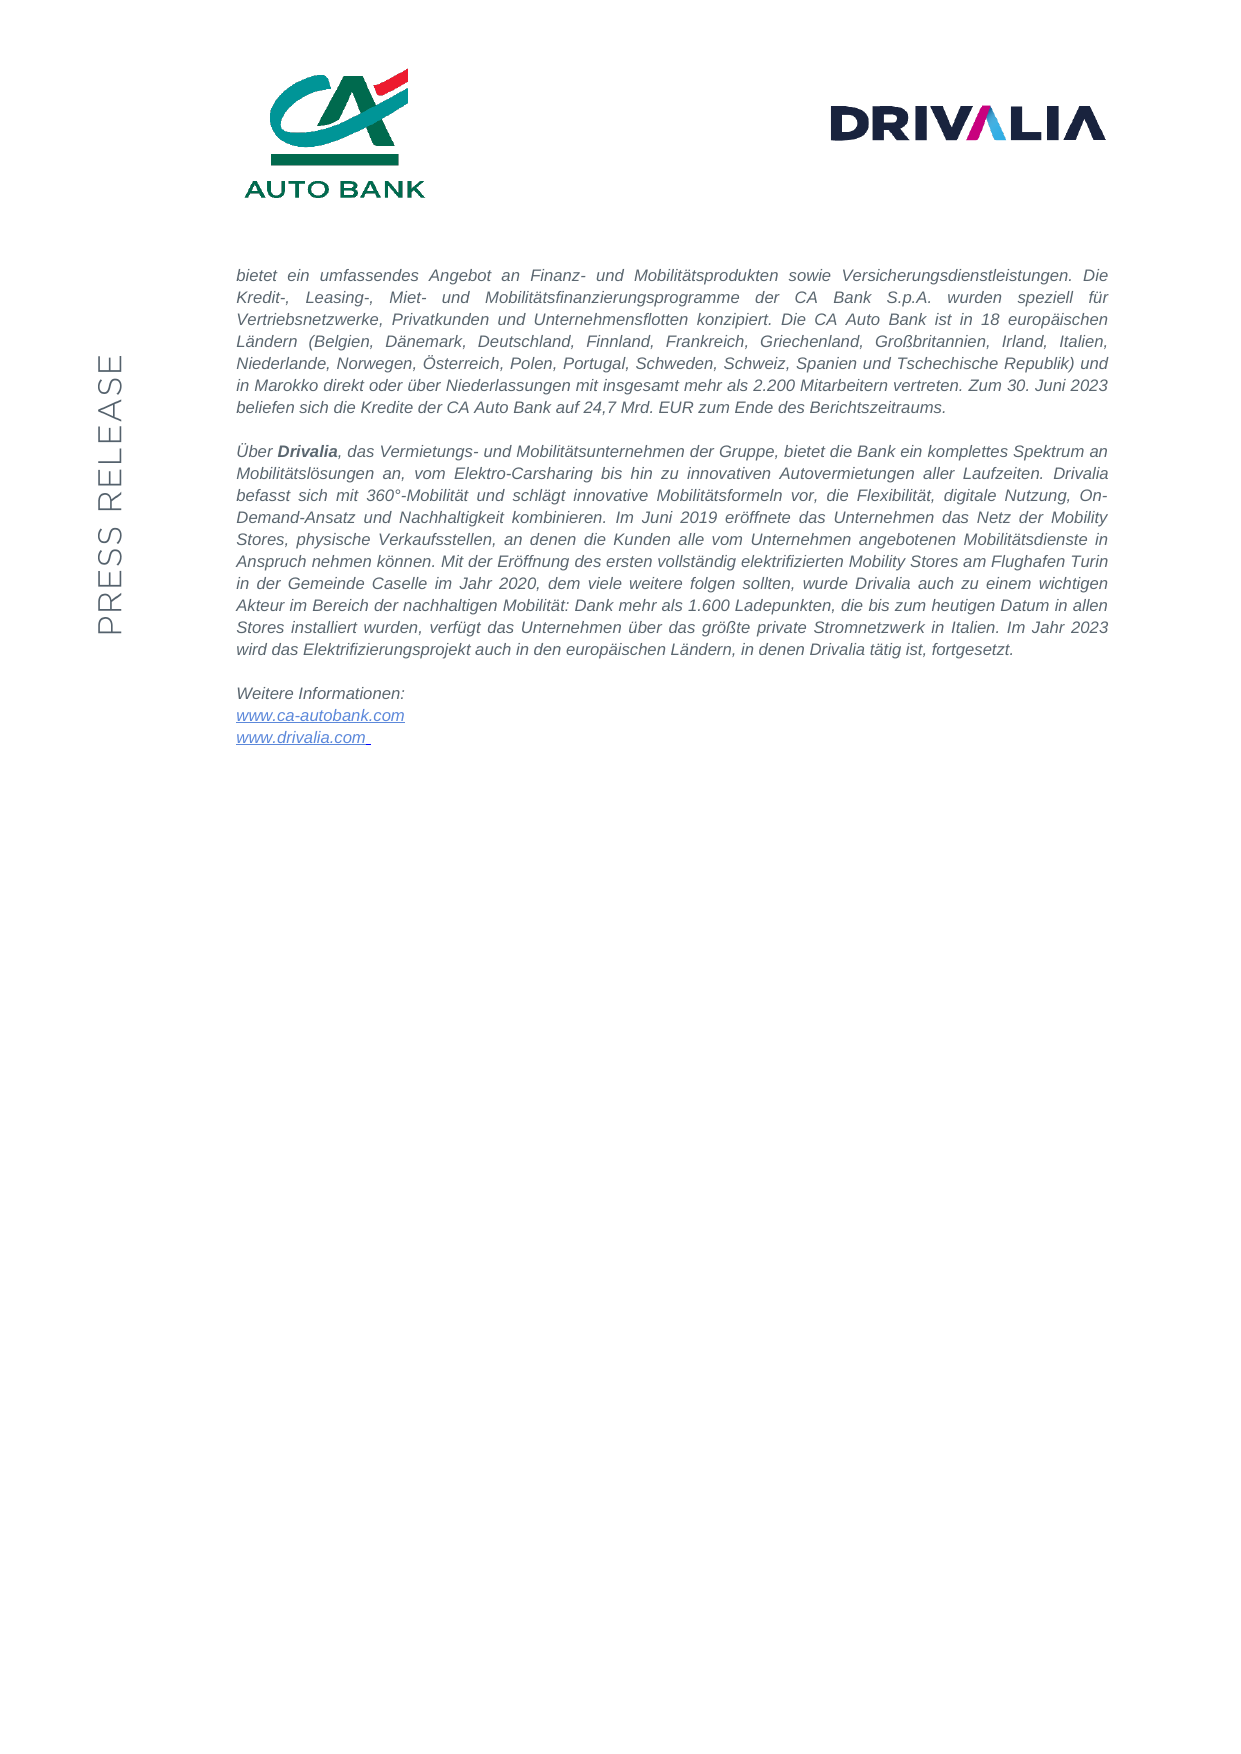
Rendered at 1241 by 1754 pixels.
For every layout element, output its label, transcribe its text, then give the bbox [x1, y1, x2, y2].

text www.ca-autobank.com [236, 706, 1110, 725]
picture [823, 102, 1111, 154]
text Über Drivalia, das Vermietungs- und Mobilitätsunternehmen der Gruppe, bietet die Bank ein komplettes Spektrum an Mobilitätslösungen an, vom Elektro-Carsharing bis hin zu innovativen Autovermietungen aller Laufzeiten. Drivalia befasst sich mit 360°-Mobilität und schlägt innovative Mobilitätsformeln vor, die Flexibilität, digitale Nutzung, On-Demand-Ansatz und Nachhaltigkeit kombinieren. Im Juni 2019 eröffnete das Unternehmen das Netz der Mobility Stores, physische Verkaufsstellen, an denen die Kunden alle vom Unternehmen angebotenen Mobilitätsdienste in Anspruch nehmen können. Mit der Eröffnung des ersten vollständig elektrifizierten Mobility Stores am Flughafen Turin in der Gemeinde Caselle im Jahr 2020, dem viele weitere folgen sollten, wurde Drivalia auch zu einem wichtigen Akteur im Bereich der nachhaltigen Mobilität: Dank mehr als 1.600 Ladepunkten, die bis zum heutigen Datum in allen Stores installiert wurden, verfügt das Unternehmen über das größte private Stromnetzwerk in Italien. Im Jahr 2023 wird das Elektrifizierungsprojekt auch in den europäischen Ländern, in denen Drivalia tätig ist, fortgesetzt. [236, 442, 1110, 659]
text www.drivalia.com [236, 728, 1110, 747]
text Weitere Informationen: [236, 684, 1110, 703]
picture [236, 61, 434, 208]
picture [88, 342, 131, 643]
